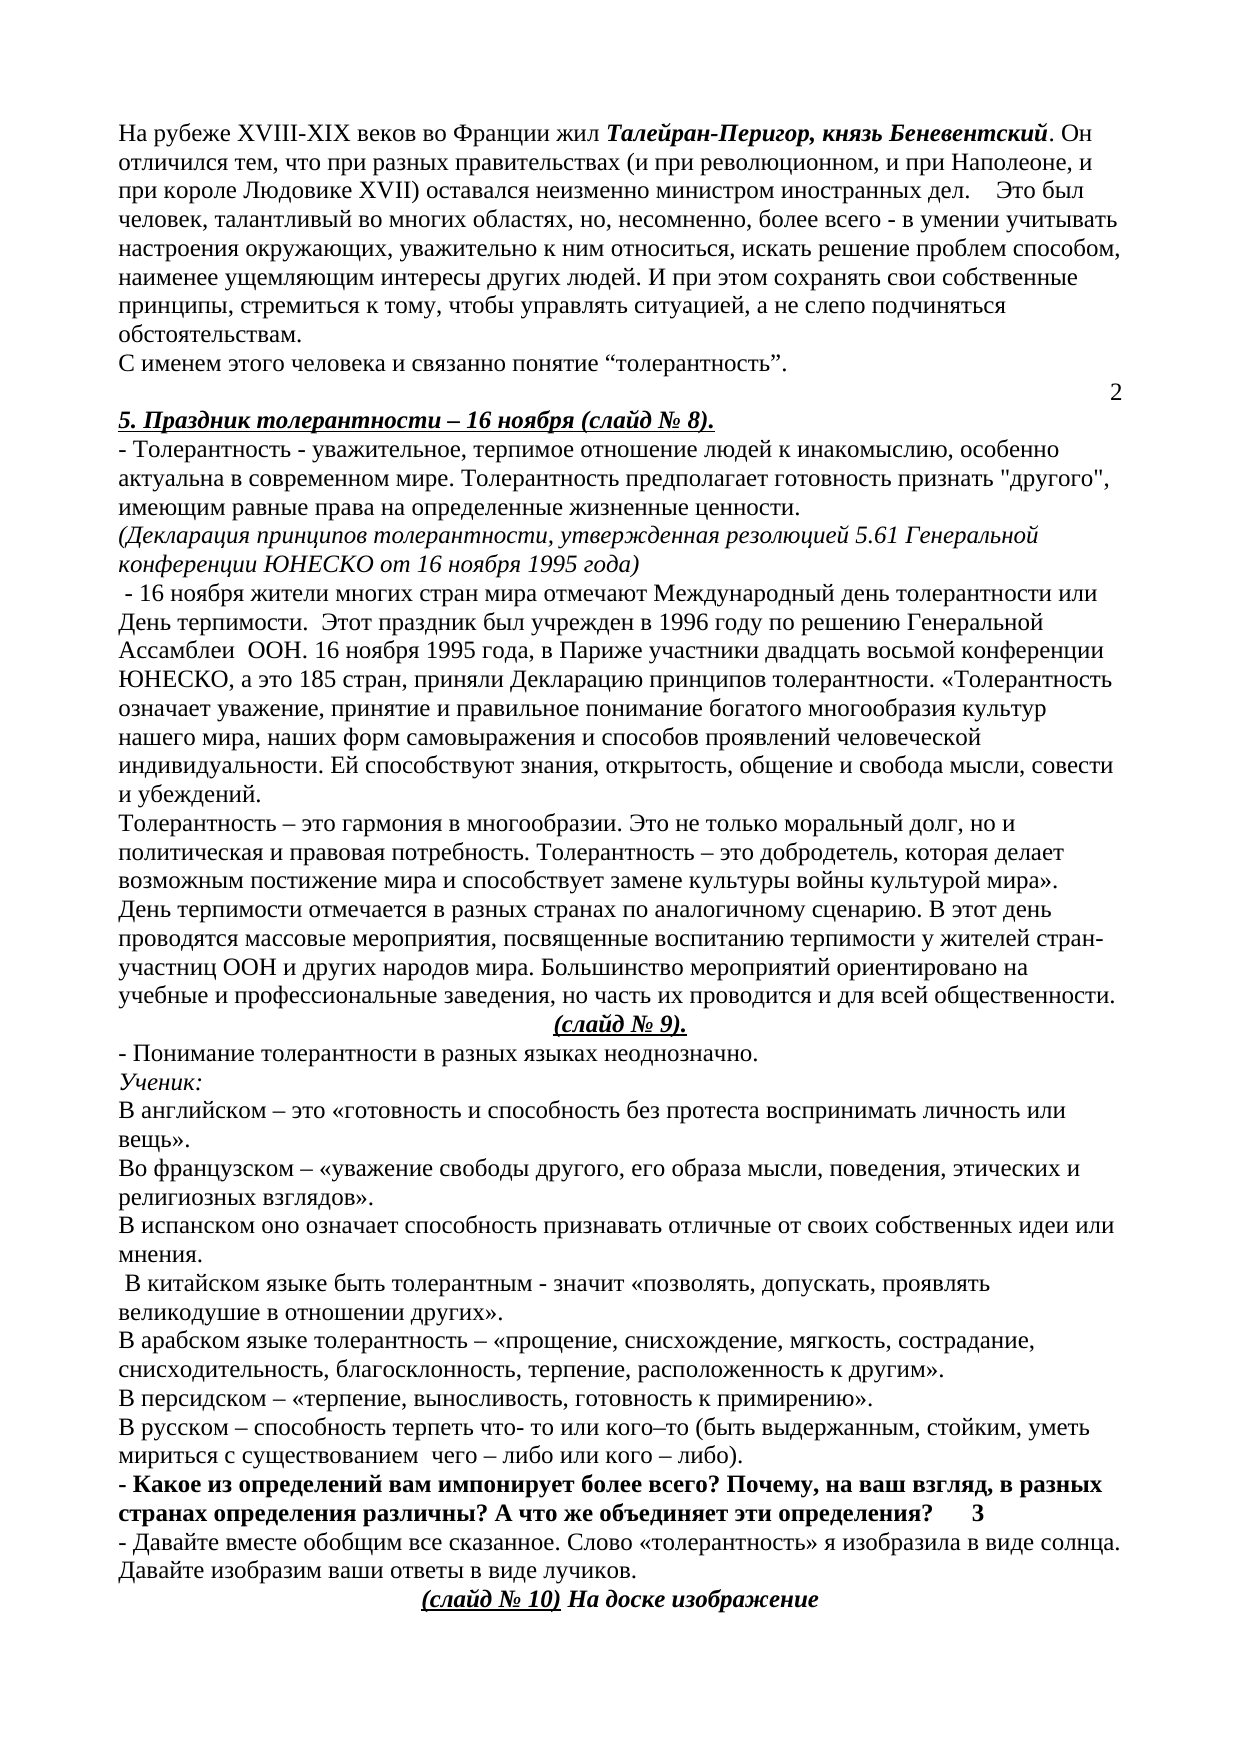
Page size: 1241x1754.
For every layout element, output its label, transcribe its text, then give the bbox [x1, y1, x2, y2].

text В китайском языке быть толерантным - значит «позволять, допускать, проявлять великодушие в отношении других». [118, 1268, 1122, 1326]
text В русском – способность терпеть что- то или кого–то (быть выдержанным, стойким, уметь мириться с существованием чего – либо или кого – либо). [118, 1412, 1122, 1469]
text С именем этого человека и связанно понятие “толерантность”. [118, 348, 1122, 377]
text 2 [118, 377, 1122, 406]
text Ученик: [118, 1067, 1122, 1096]
text Толерантность – это гармония в многообразии. Это не только моральный долг, но и политическая и правовая потребность. Толерантность – это добродетель, которая делает возможным постижение мира и способствует замене культуры войны культурой мира». [118, 808, 1122, 894]
text - Толерантность - уважительное, терпимое отношение людей к инакомыслию, особенно актуальна в современном мире. Толерантность предполагает готовность признать "другого", имеющим равные права на определенные жизненные ценности. [118, 434, 1122, 521]
text Во французском – «уважение свободы другого, его образа мысли, поведения, этических и религиозных взглядов». [118, 1153, 1122, 1211]
text 5. Праздник толерантности – 16 ноября (слайд № 8). [118, 406, 1122, 434]
text - 16 ноября жители многих стран мира отмечают Международный день толерантности или День терпимости. Этот праздник был учрежден в 1996 году по решению Генеральной Ассамблеи ООН. 16 ноября 1995 года, в Париже участники двадцать восьмой конференции ЮНЕСКО, а это 185 стран, приняли Декларацию принципов толерантности. «Толерантность означает уважение, принятие и правильное понимание богатого многообразия культур нашего мира, наших форм самовыражения и способов проявлений человеческой индивидуальности. Ей способствуют знания, открытость, общение и свобода мысли, совести и убеждений. [118, 578, 1122, 808]
text В арабском языке толерантность – «прощение, снисхождение, мягкость, сострадание, снисходительность, благосклонность, терпение, расположенность к другим». [118, 1326, 1122, 1383]
text День терпимости отмечается в разных странах по аналогичному сценарию. В этот день проводятся массовые мероприятия, посвященные воспитанию терпимости у жителей стран-участниц ООН и других народов мира. Большинство мероприятий ориентировано на учебные и профессиональные заведения, но часть их проводится и для всей общественности. [118, 894, 1122, 1009]
text - Понимание толерантности в разных языках неоднозначно. [118, 1038, 1122, 1067]
text (слайд № 9). [118, 1009, 1122, 1038]
text - Давайте вместе обобщим все сказанное. Слово «толерантность» я изобразила в виде солнца. Давайте изобразим ваши ответы в виде лучиков. [118, 1527, 1122, 1584]
text (слайд № 10) На доске изображение [118, 1584, 1122, 1613]
text В испанском оно означает способность признавать отличные от своих собственных идеи или мнения. [118, 1211, 1122, 1268]
text В персидском – «терпение, выносливость, готовность к примирению». [118, 1383, 1122, 1412]
text На рубеже XVIII-XIX веков во Франции жил Талейран-Перигор, князь Беневентский. Он отличился тем, что при разных правительствах (и при революционном, и при Наполеоне, и при короле Людовике XVII) оставался неизменно министром иностранных дел. Это был человек, талантливый во многих областях, но, несомненно, более всего - в умении учитывать настроения окружающих, уважительно к ним относиться, искать решение проблем способом, наименее ущемляющим интересы других людей. И при этом сохранять свои собственные принципы, стремиться к тому, чтобы управлять ситуацией, а не слепо подчиняться обстоятельствам. [118, 118, 1122, 348]
text (Декларация принципов толерантности, утвержденная резолюцией 5.61 Генеральной конференции ЮНЕСКО от 16 ноября 1995 года) [118, 521, 1122, 578]
text В английском – это «готовность и способность без протеста воспринимать личность или вещь». [118, 1096, 1122, 1153]
text - Какое из определений вам импонирует более всего? Почему, на ваш взгляд, в разных странах определения различны? А что же объединяет эти определения? 3 [118, 1469, 1122, 1527]
